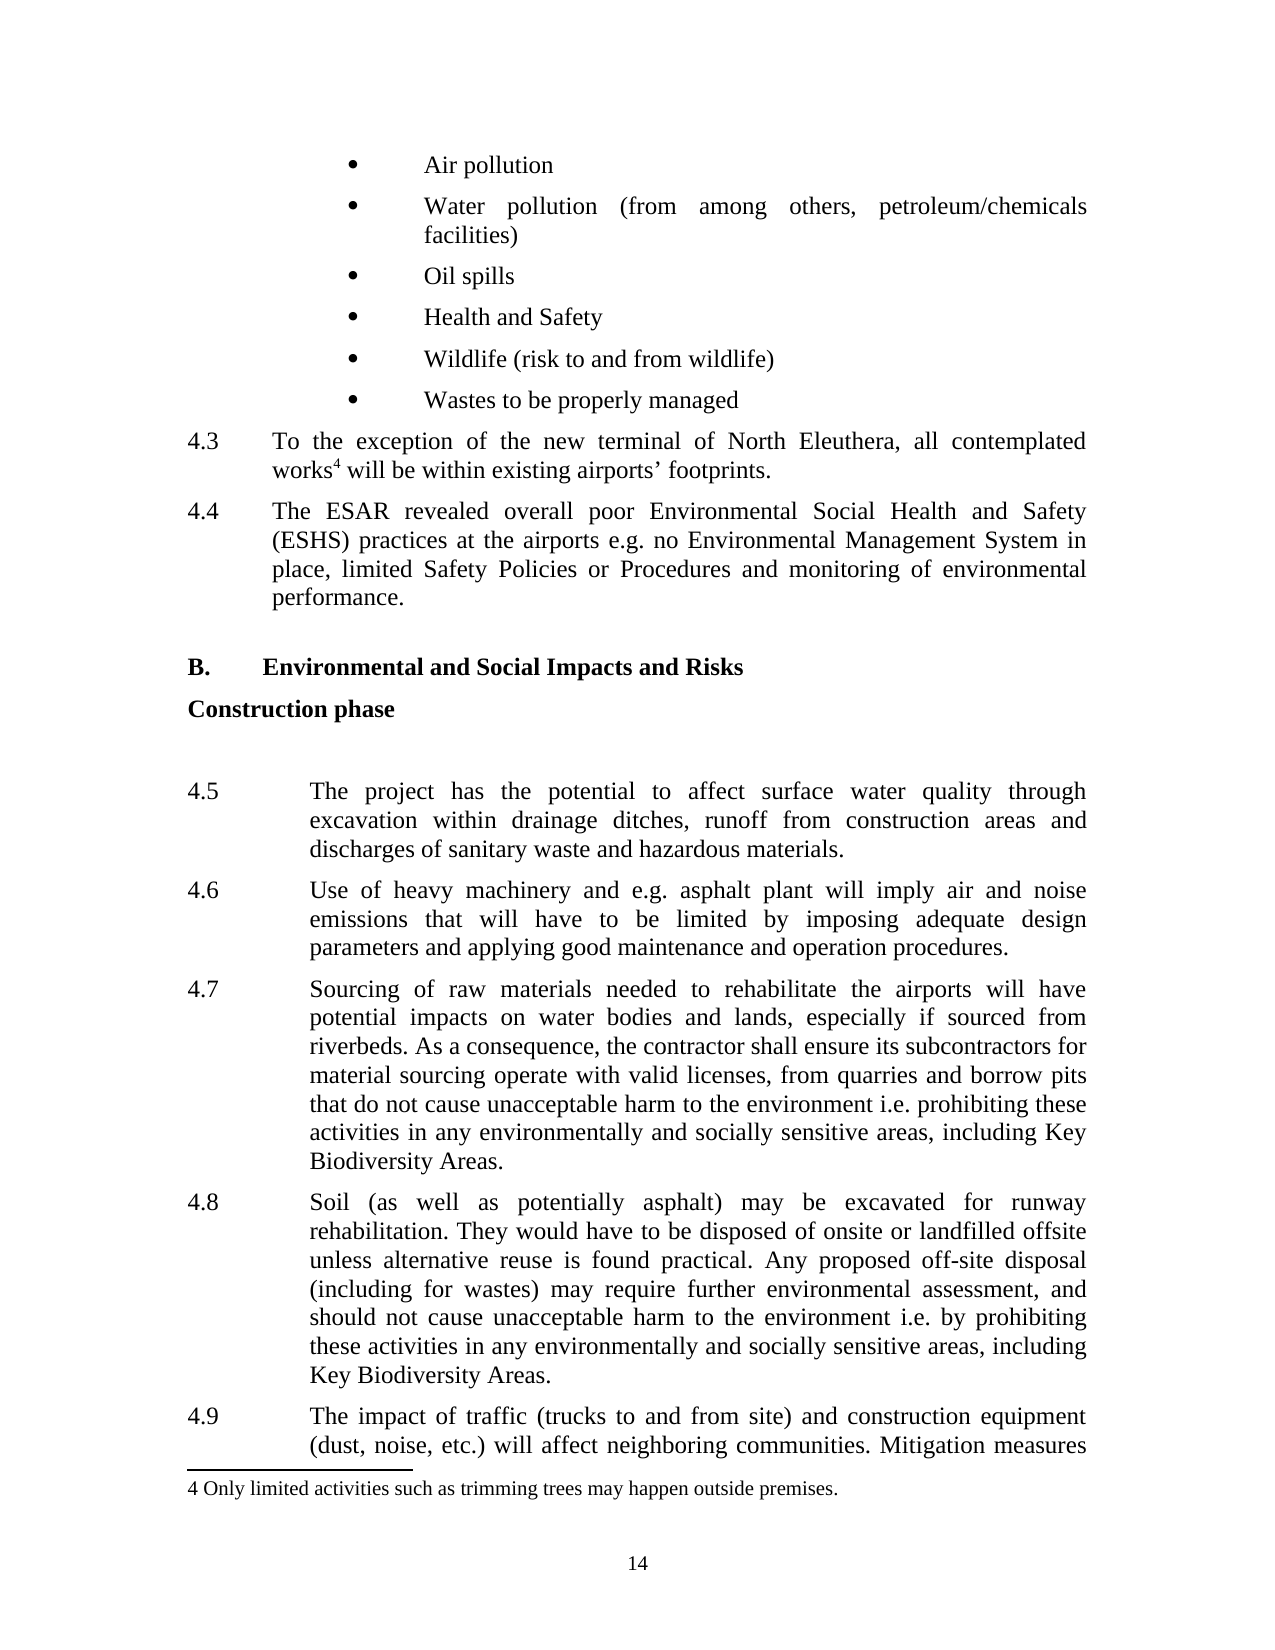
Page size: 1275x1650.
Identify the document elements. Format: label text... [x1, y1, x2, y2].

list Water pollution (from among others, petroleum/chemicals facilities) [349, 191, 1087, 249]
list Sourcing of raw materials needed to rehabilitate the airports will have potential impacts on water bodies and lands, especially if sourced from riverbeds. As a consequence, the contractor shall ensure its subcontractors for material sourcing operate with valid licenses, from quarries and borrow pits that do not cause unacceptable harm to the environment i.e. prohibiting these activities in any environmentally and socially sensitive areas, including Key Biodiversity Areas. [187, 974, 1087, 1175]
list Wildlife (risk to and from wildlife) [349, 344, 1087, 372]
list Soil (as well as potentially asphalt) may be excavated for runway rehabilitation. They would have to be disposed of onsite or landfilled offsite unless alternative reuse is found practical. Any proposed off-site disposal (including for wastes) may require further environmental assessment, and should not cause unacceptable harm to the environment i.e. by prohibiting these activities in any environmentally and socially sensitive areas, including Key Biodiversity Areas. [187, 1187, 1087, 1389]
list To the exception of the new terminal of North Eleuthera, all contemplated works will be within existing airports’ footprints. [187, 426, 1087, 484]
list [187, 1401, 1087, 1459]
list Air pollution [349, 150, 1087, 179]
list Health and Safety [349, 302, 1087, 331]
text Construction phase [187, 694, 1087, 722]
list Oil spills [349, 261, 1087, 290]
subtitle Environmental and Social Impacts and Risks [187, 652, 1087, 681]
list The project has the potential to affect surface water quality through excavation within drainage ditches, runoff from construction areas and discharges of sanitary waste and hazardous materials. [187, 776, 1087, 862]
list Wastes to be properly managed [349, 385, 1087, 414]
list The ESAR revealed overall poor Environmental Social Health and Safety (ESHS) practices at the airports e.g. no Environmental Management System in place, limited Safety Policies or Procedures and monitoring of environmental performance. [187, 496, 1087, 611]
list Use of heavy machinery and e.g. asphalt plant will imply air and noise emissions that will have to be limited by imposing adequate design parameters and applying good maintenance and operation procedures. [187, 875, 1087, 961]
